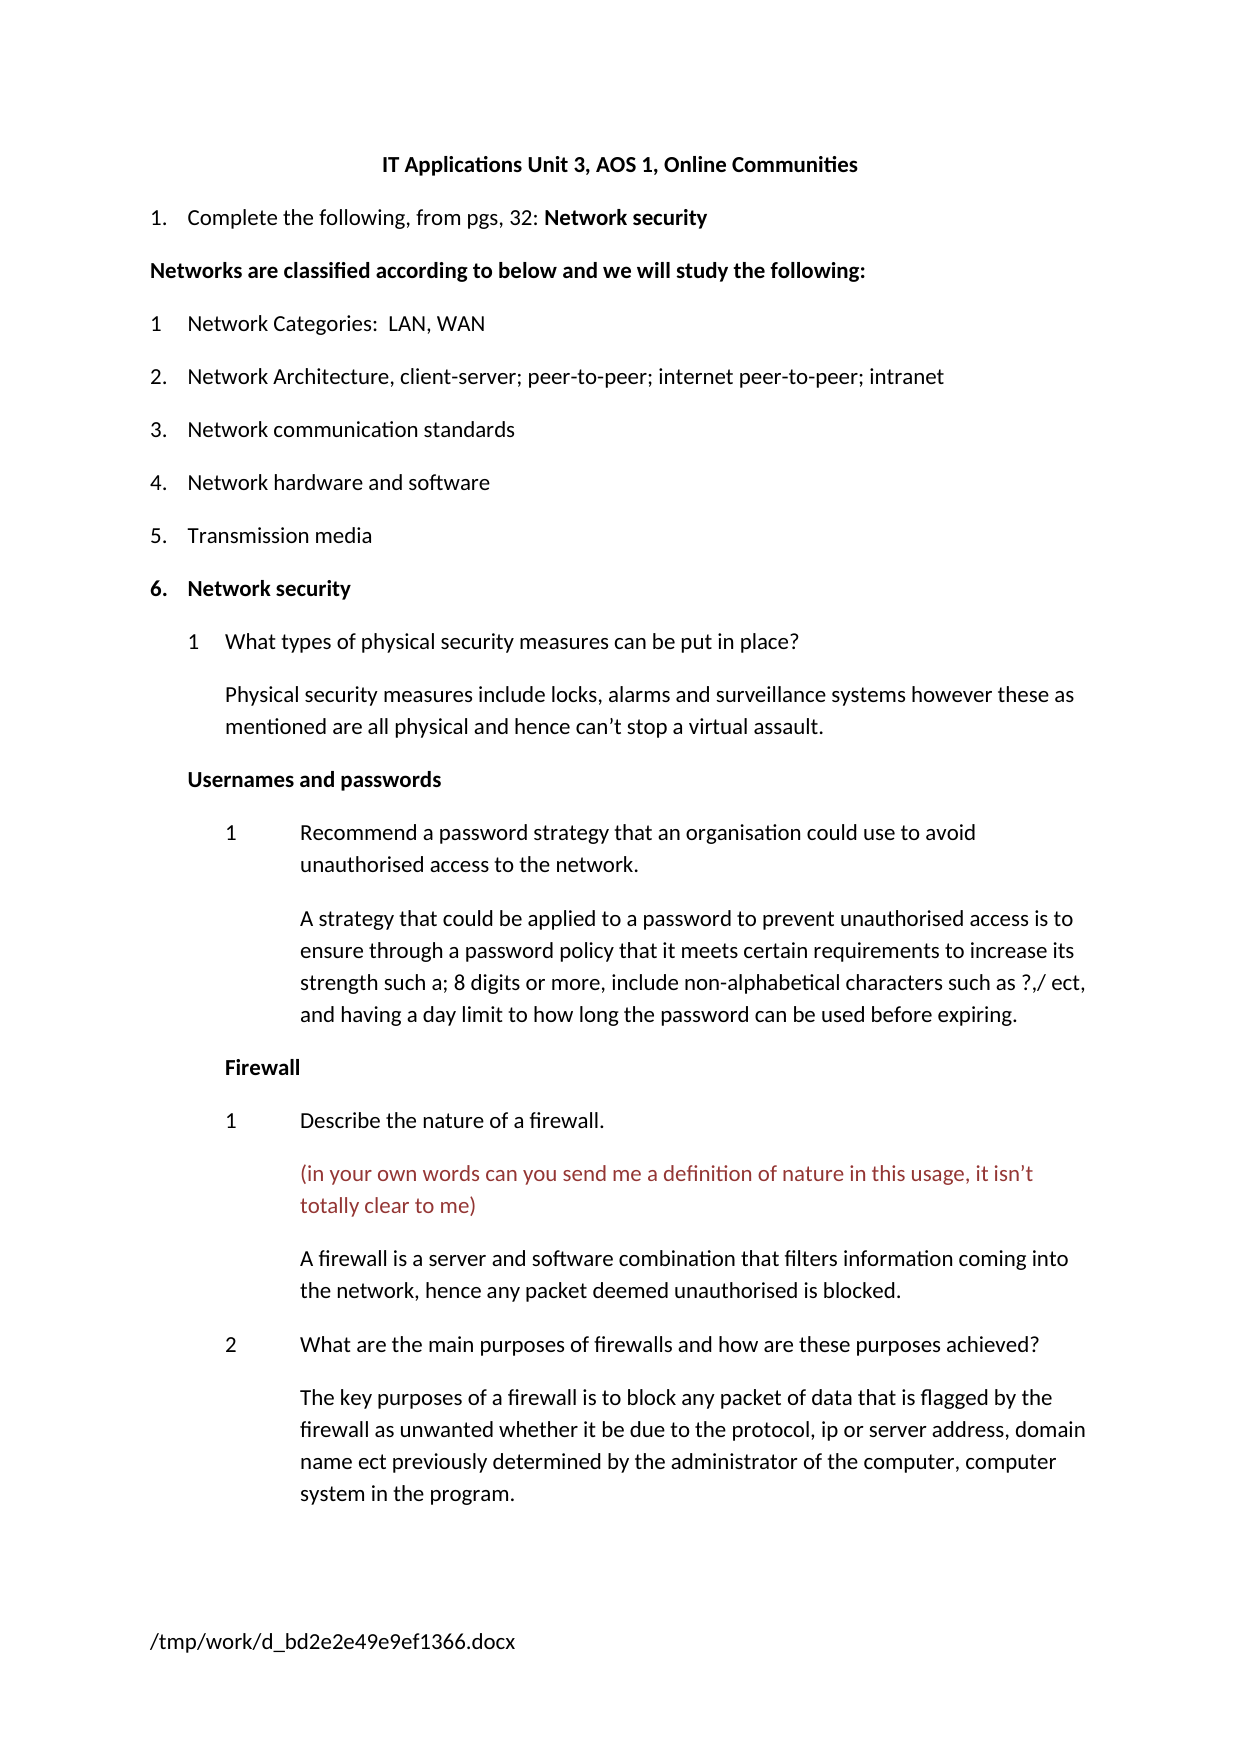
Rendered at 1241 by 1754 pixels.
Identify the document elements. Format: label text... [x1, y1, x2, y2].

text Networks are classified according to below and we will study the following: [150, 256, 1090, 284]
list Firewall [225, 1053, 1090, 1081]
list (in your own words can you send me a definition of nature in this usage, it isn’t totally clear to me) [300, 1159, 1090, 1219]
list A firewall is a server and software combination that filters information coming into the network, hence any packet deemed unauthorised is blocked. [300, 1244, 1090, 1305]
list Recommend a password strategy that an organisation could use to avoid unauthorised access to the network. [225, 818, 1090, 879]
list What types of physical security measures can be put in place? [187, 627, 1090, 655]
list Describe the nature of a firewall. [225, 1106, 1090, 1134]
list The key purposes of a firewall is to block any packet of data that is flagged by the firewall as unwanted whether it be due to the protocol, ip or server address, domain name ect previously determined by the administrator of the computer, computer system in the program. [300, 1383, 1090, 1507]
list Network hardware and software [150, 468, 1090, 496]
list Complete the following, from pgs, 32: Network security [150, 203, 1090, 231]
list What are the main purposes of firewalls and how are these purposes achieved? [225, 1330, 1090, 1358]
text IT Applications Unit 3, AOS 1, Online Communities [150, 150, 1090, 178]
list Network security [150, 574, 1090, 602]
list Transmission media [150, 521, 1090, 549]
list Usernames and passwords [187, 765, 1090, 793]
list Network communication standards [150, 415, 1090, 443]
list Network Categories: LAN, WAN [150, 309, 1090, 337]
list Network Architecture, client-server; peer-to-peer; internet peer-to-peer; intranet [150, 362, 1090, 390]
list A strategy that could be applied to a password to prevent unauthorised access is to ensure through a password policy that it meets certain requirements to increase its strength such a; 8 digits or more, include non-alphabetical characters such as ?,/ ect, and having a day limit to how long the password can be used before expiring. [300, 904, 1090, 1028]
list Physical security measures include locks, alarms and surveillance systems however these as mentioned are all physical and hence can’t stop a virtual assault. [225, 680, 1090, 740]
